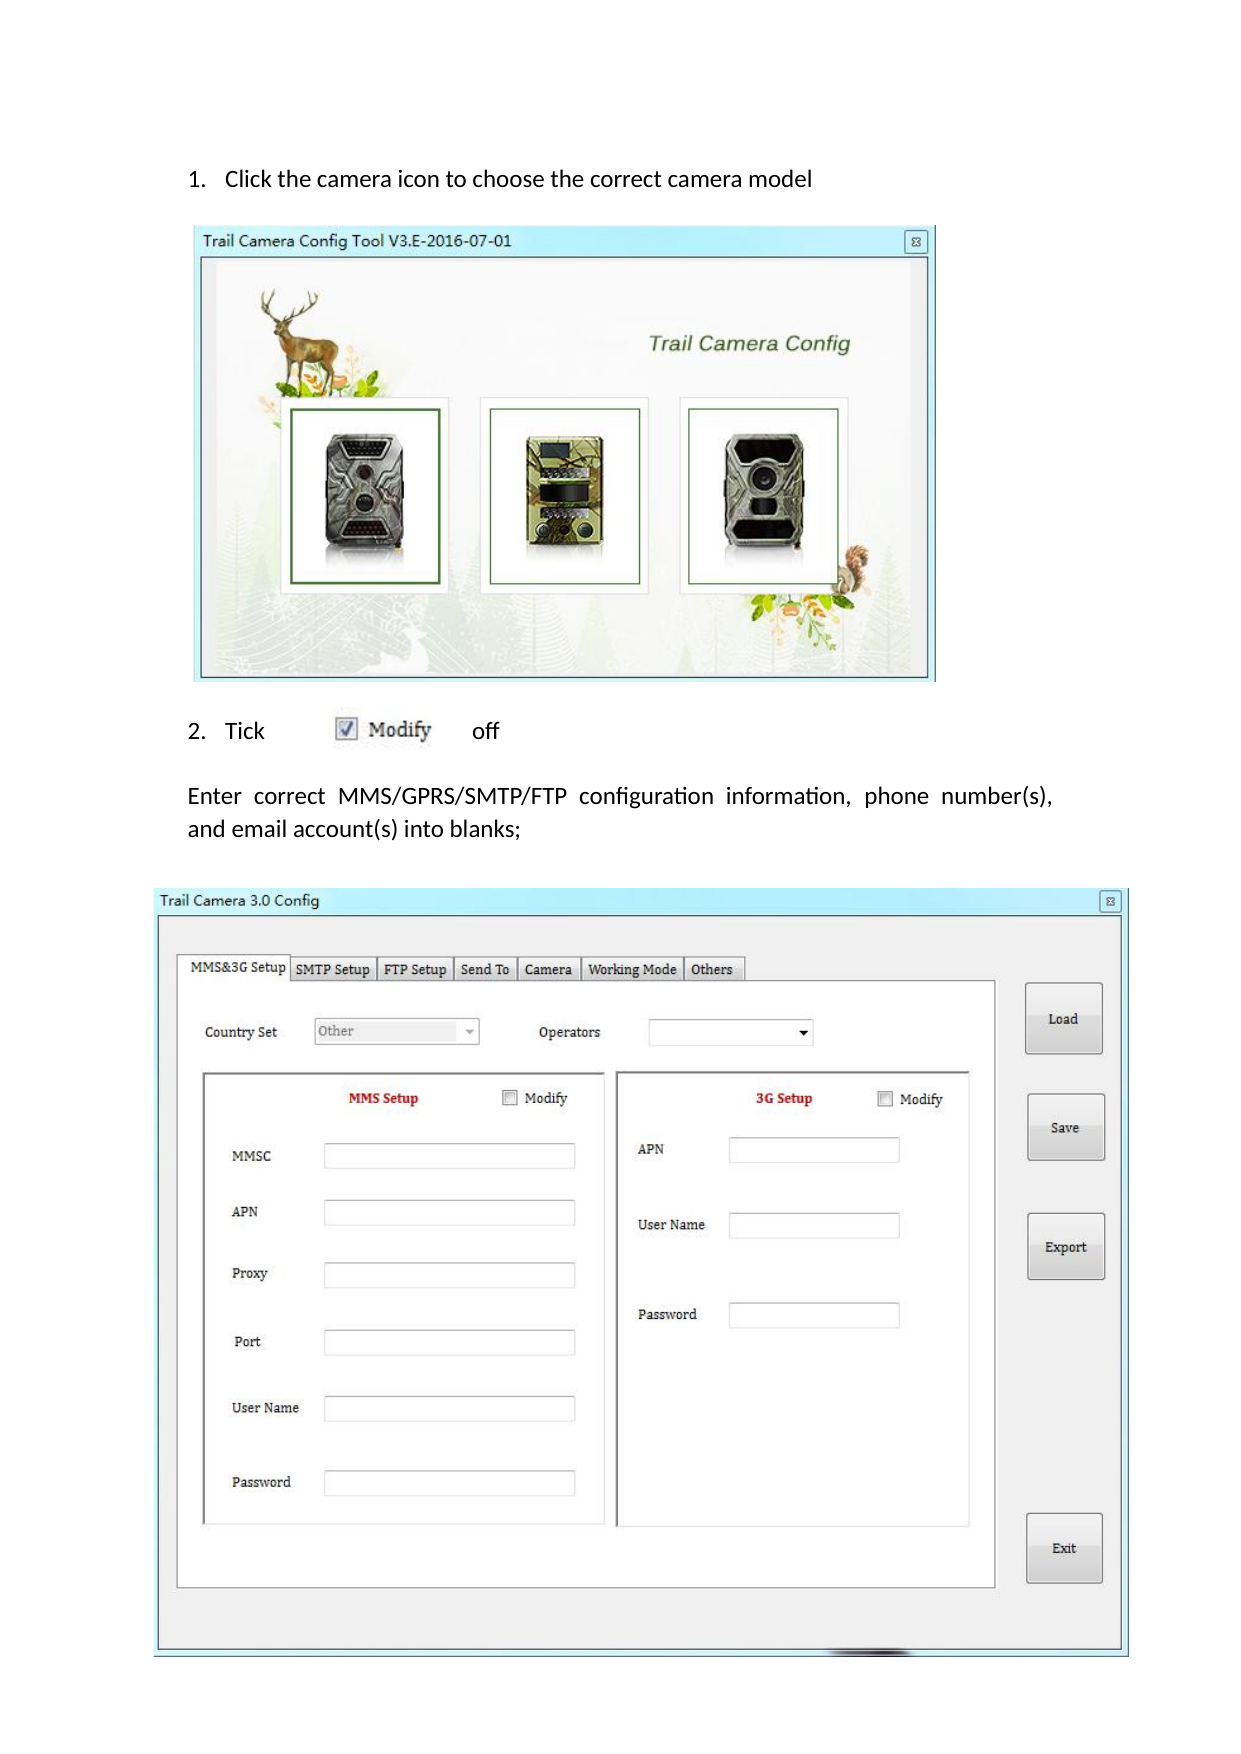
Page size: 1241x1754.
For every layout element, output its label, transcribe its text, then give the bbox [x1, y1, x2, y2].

picture [153, 888, 1129, 1657]
list Tick off [187, 714, 320, 747]
list Enter correct MMS/GPRS/SMTP/FTP configuration information, phone number(s), and email account(s) into blanks; [187, 779, 1053, 844]
list Tick off [454, 714, 1053, 747]
picture [193, 225, 936, 682]
picture [320, 707, 454, 760]
list Click the camera icon to choose the correct camera model [187, 162, 1053, 194]
